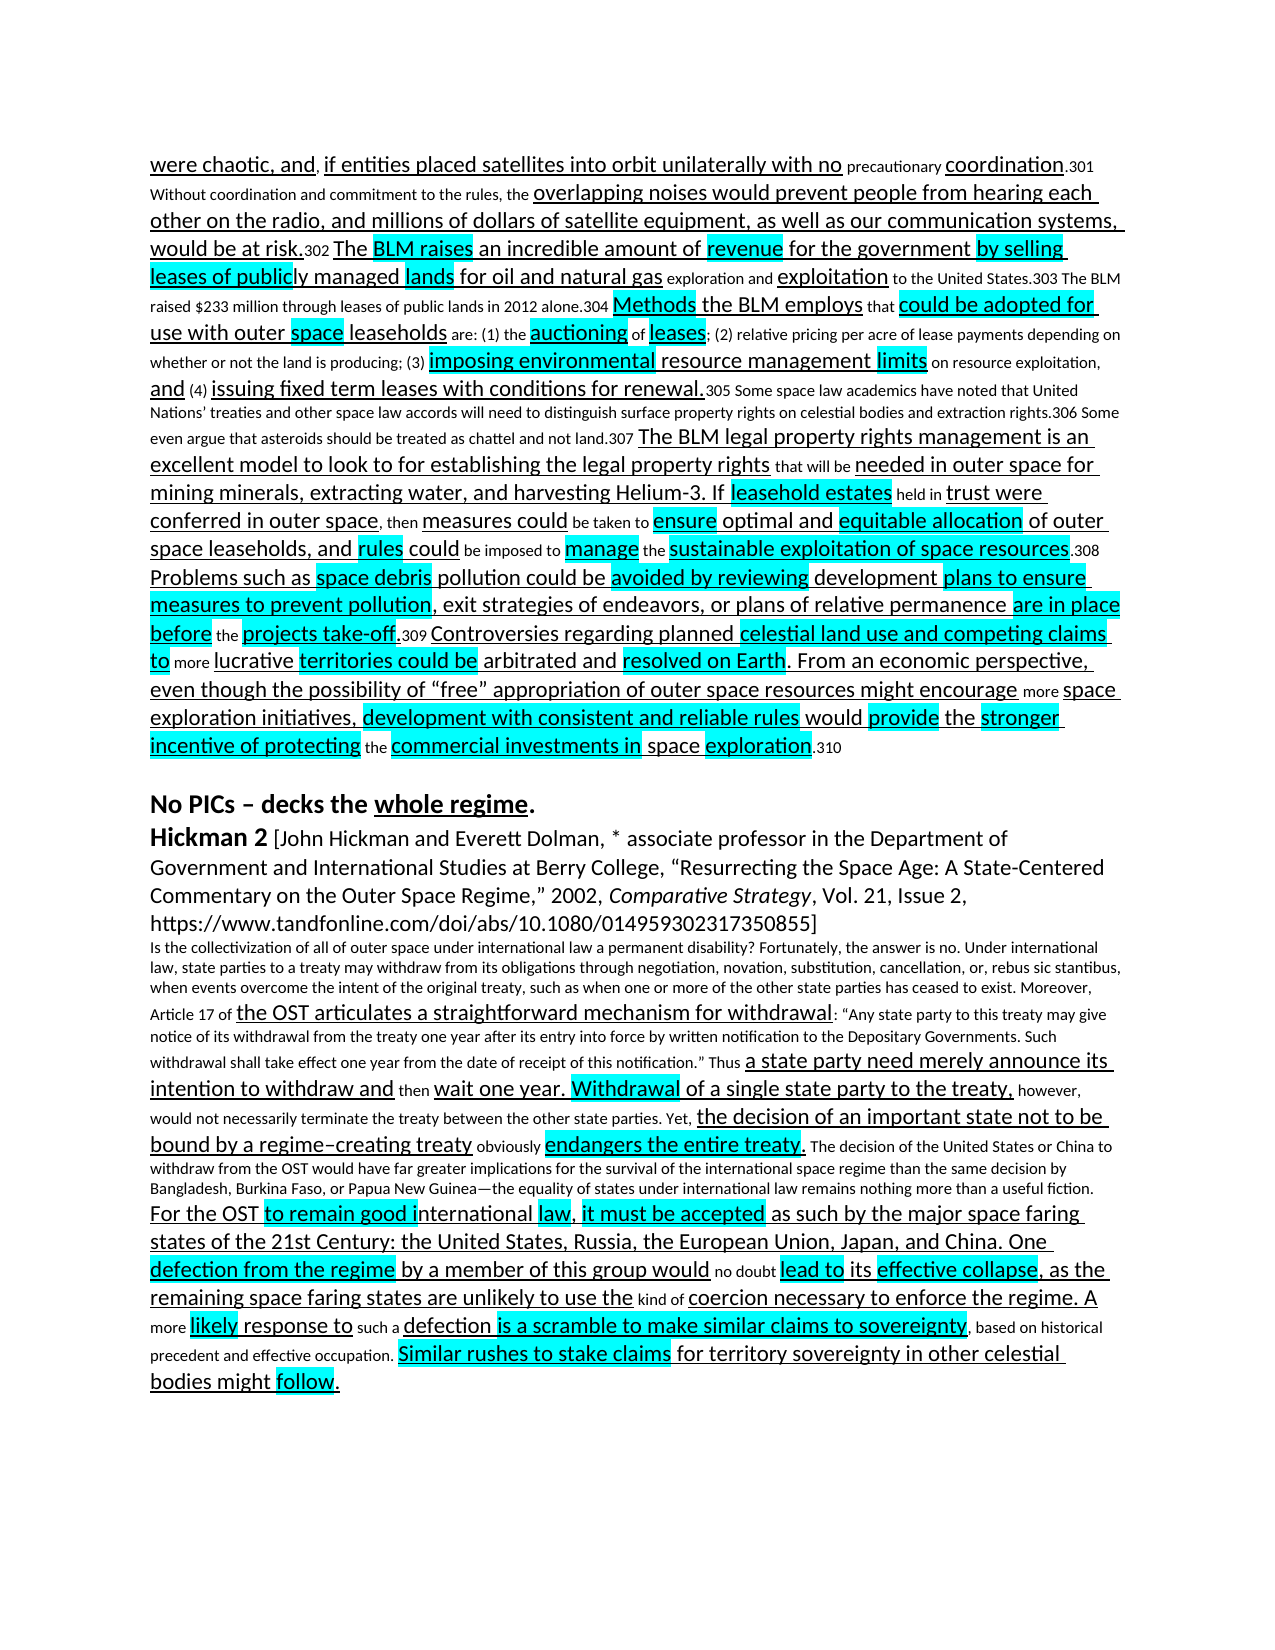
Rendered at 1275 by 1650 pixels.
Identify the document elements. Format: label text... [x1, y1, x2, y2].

subtitle No PICs – decks the whole regime. [150, 787, 1125, 820]
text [150, 150, 1125, 230]
text Is the collectivization of all of outer space under international law a permanent disability? Fortunately, the answer is no. Under international law, state parties to a treaty may withdraw from its obligations through negotiation, novation, substitution, cancellation, or, rebus sic stantibus, when events overcome the intent of the original treaty, such as when one or more of the other state parties has ceased to exist. Moreover, Article 17 of the OST articulates a straightforward mechanism for withdrawal: “Any state party to this treaty may give notice of its withdrawal from the treaty one year after its entry into force by written notification to the Depositary Governments. Such withdrawal shall take effect one year from the date of receipt of this notification.” Thus a state party need merely announce its intention to withdraw and then wait one year. Withdrawal of a single state party to the treaty, however, would not necessarily terminate the treaty between the other state parties. Yet, the decision of an important state not to be bound by a regime–creating treaty obviously endangers the entire treaty. The decision of the United States or China to withdraw from the OST would have far greater implications for the survival of the international space regime than the same decision by Bangladesh, Burkina Faso, or Papua New Guinea—the equality of states under international law remains nothing more than a useful fiction. For the OST to remain good international law, it must be accepted as such by the major space faring states of the 21st Century: the United States, Russia, the European Union, Japan, and China. One defection from the regime by a member of this group would no doubt lead to its effective collapse, as the remaining space faring states are unlikely to use the kind of coercion necessary to enforce the regime. A more likely response to such a defection is a scramble to make similar claims to sovereignty, based on historical precedent and effective occupation. Similar rushes to stake claims for territory sovereignty in other celestial bodies might follow. [150, 937, 1125, 1395]
text Hickman 2 [John Hickman and Everett Dolman, * associate professor in the Department of Government and International Studies at Berry College, “Resurrecting the Space Age: A State-Centered Commentary on the Outer Space Regime,” 2002, Comparative Strategy, Vol. 21, Issue 2, https://www.tandfonline.com/doi/abs/10.1080/014959302317350855] [150, 820, 1125, 937]
